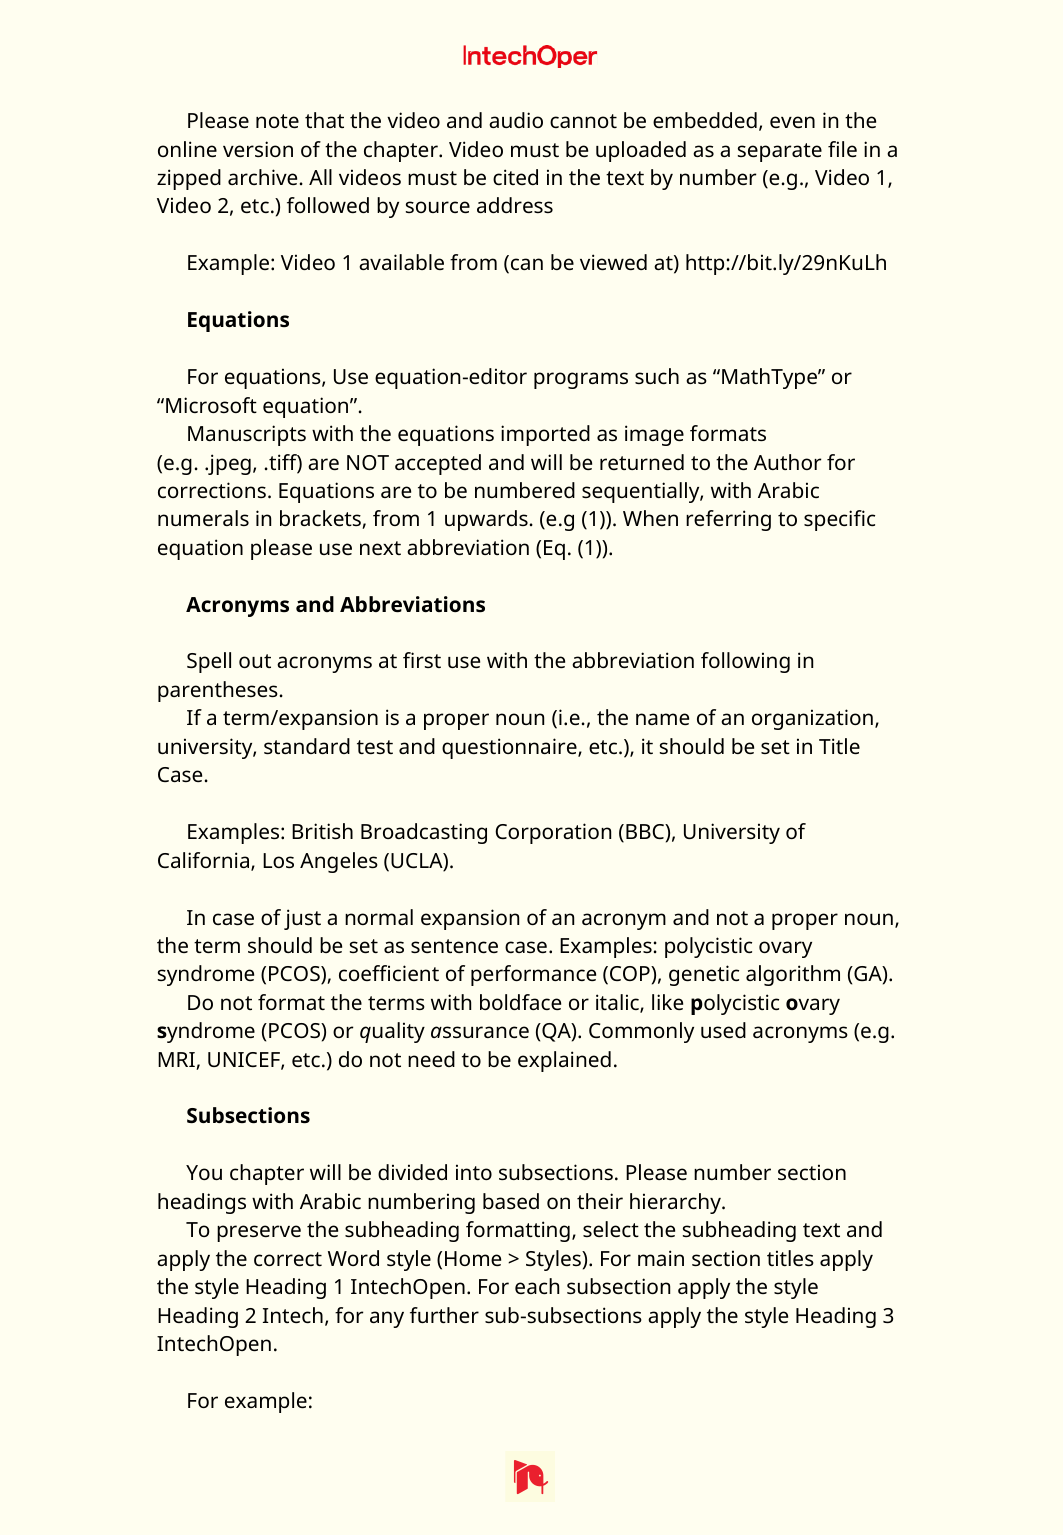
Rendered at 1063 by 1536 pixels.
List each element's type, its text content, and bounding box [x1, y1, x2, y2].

text Examples: British Broadcasting Corporation (BBC), University of California, Los Angeles (UCLA). [157, 817, 906, 874]
text Equations [157, 305, 906, 334]
text Subsections [157, 1102, 906, 1130]
text Do not format the terms with boldface or italic, like polycistic ovary syndrome (PCOS) or quality assurance (QA). Commonly used acronyms (e.g. MRI, UNICEF, etc.) do not need to be explained. [157, 988, 906, 1073]
text To preserve the subheading formatting, select the subheading text and apply the correct Word style (Home > Styles). For main section titles apply the style Heading 1 IntechOpen. For each subsection apply the style Heading 2 Intech, for any further sub-subsections apply the style Heading 3 IntechOpen. [157, 1215, 906, 1358]
text Acronyms and Abbreviations [157, 590, 906, 618]
picture [505, 1451, 555, 1502]
text For equations, Use equation-editor programs such as “MathType” or “Microsoft equation”. [157, 362, 906, 419]
text Please note that the video and audio cannot be embedded, even in the online version of the chapter. Video must be uploaded as a separate file in a zipped archive. All videos must be cited in the text by number (e.g., Video 1, Video 2, etc.) followed by source address [157, 106, 906, 220]
text Spell out acronyms at first use with the abbreviation following in parentheses. [157, 647, 906, 703]
text You chapter will be divided into subsections. Please number section headings with Arabic numbering based on their hierarchy. [157, 1158, 906, 1215]
picture [462, 45, 597, 67]
text If a term/expansion is a proper noun (i.e., the name of an organization, university, standard test and questionnaire, etc.), it should be set in Title Case. [157, 703, 906, 789]
text For example: [157, 1386, 906, 1414]
text Manuscripts with the equations imported as image formats (e.g. .jpeg, .tiff) are NOT accepted and will be returned to the Author for corrections. Equations are to be numbered sequentially, with Arabic numerals in brackets, from 1 upwards. (e.g (1)). When referring to specific equation please use next abbreviation (Eq. (1)). [157, 419, 906, 561]
text In case of just a normal expansion of an acronym and not a proper noun, the term should be set as sentence case. Examples: polycistic ovary syndrome (PCOS), coefficient of performance (COP), genetic algorithm (GA). [157, 903, 906, 988]
text Example: Video 1 available from (can be viewed at) http://bit.ly/29nKuLh [157, 248, 906, 277]
